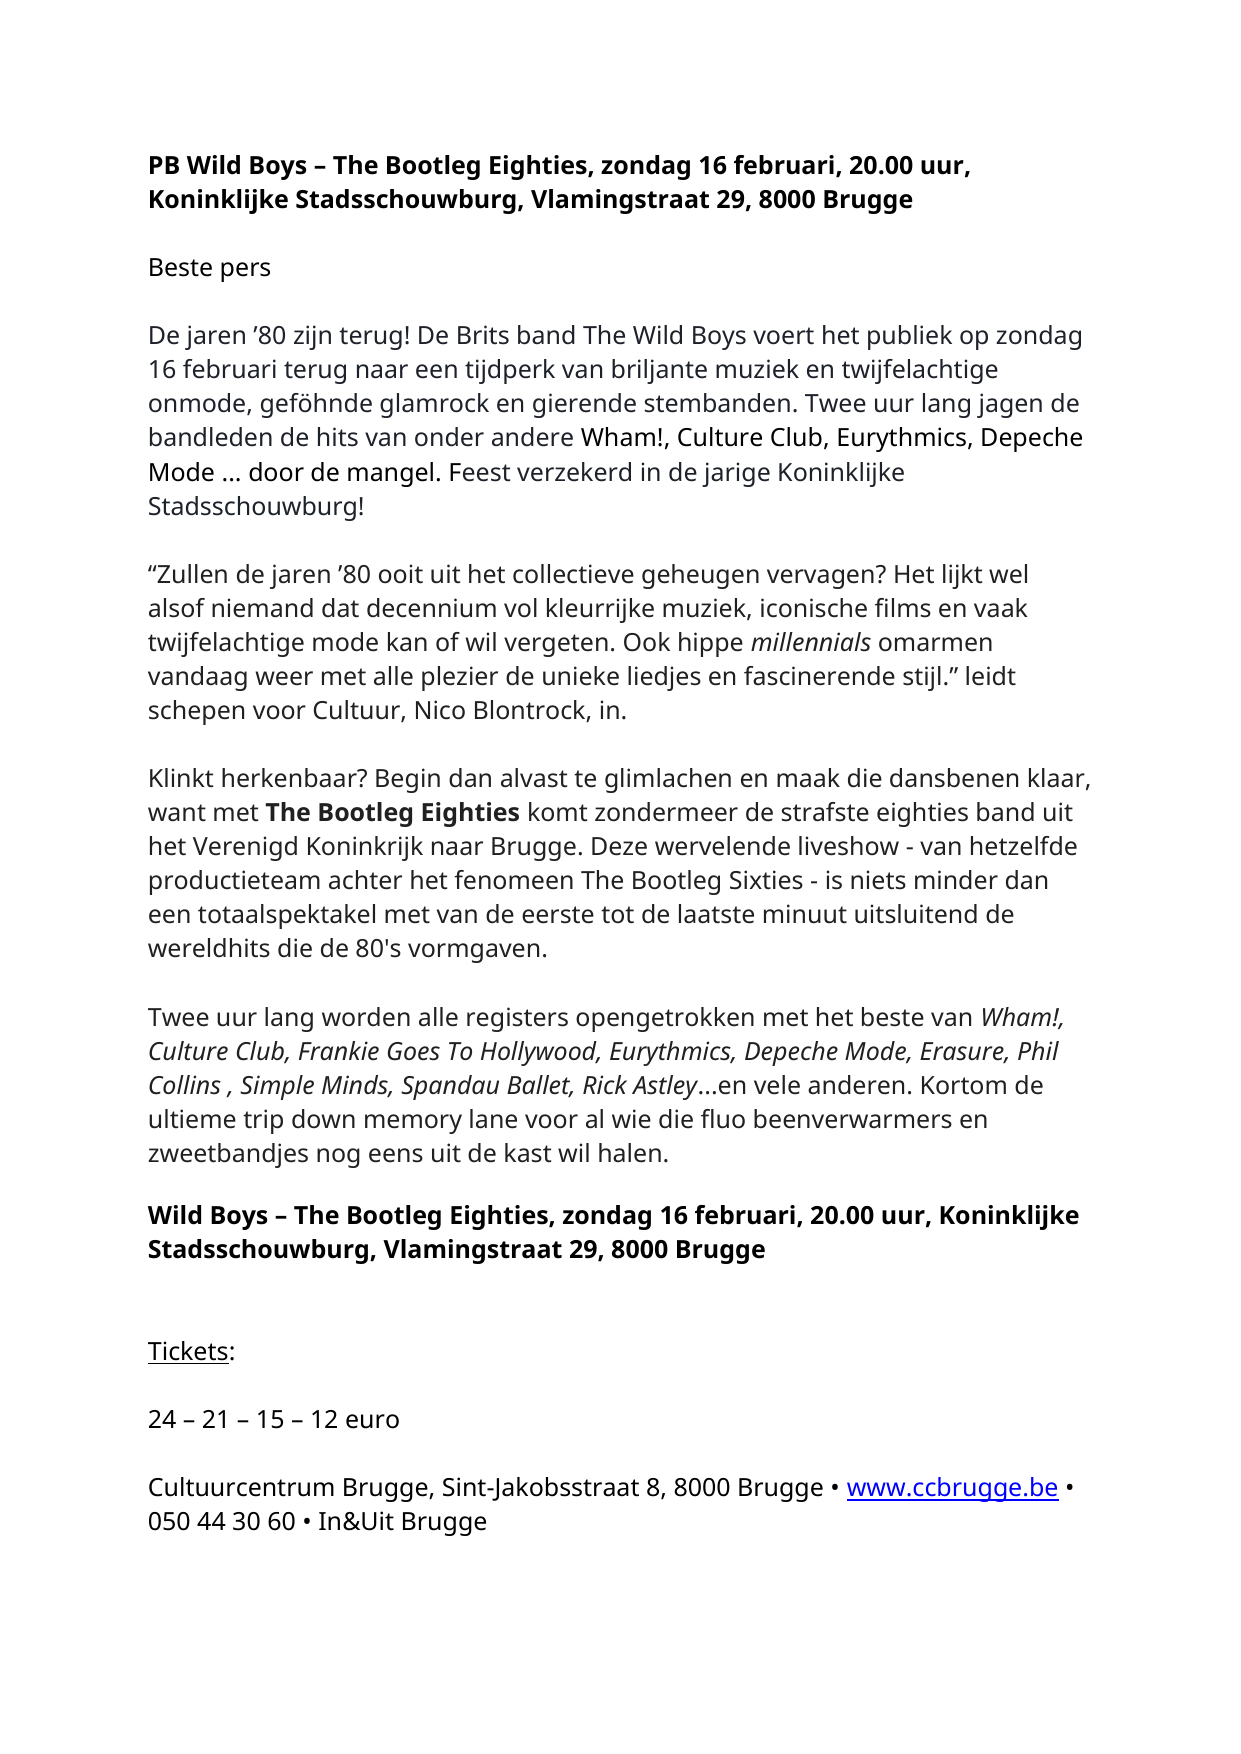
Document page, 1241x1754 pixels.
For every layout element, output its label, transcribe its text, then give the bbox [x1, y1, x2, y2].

text Beste pers [148, 250, 1093, 284]
text Twee uur lang worden alle registers opengetrokken met het beste van Wham!, Culture Club, Frankie Goes To Hollywood, Eurythmics, Depeche Mode, Erasure, Phil Collins , Simple Minds, Spandau Ballet, Rick Astley...en vele anderen. Kortom de ultieme trip down memory lane voor al wie die fluo beenverwarmers en zweetbandjes nog eens uit de kast wil halen. [148, 999, 1093, 1197]
text Cultuurcentrum Brugge, Sint-Jakobsstraat 8, 8000 Brugge • www.ccbrugge.be • 050 44 30 60 • In&Uit Brugge [148, 1470, 1093, 1538]
text 24 – 21 – 15 – 12 euro [148, 1402, 1093, 1436]
text PB Wild Boys – The Bootleg Eighties, zondag 16 februari, 20.00 uur, Koninklijke Stadsschouwburg, Vlamingstraat 29, 8000 Brugge [148, 148, 1093, 216]
text Wild Boys – The Bootleg Eighties, zondag 16 februari, 20.00 uur, Koninklijke Stadsschouwburg, Vlamingstraat 29, 8000 Brugge [148, 1197, 1093, 1266]
text Tickets: [148, 1334, 1093, 1368]
text “Zullen de jaren ’80 ooit uit het collectieve geheugen vervagen? Het lijkt wel alsof niemand dat decennium vol kleurrijke muziek, iconische films en vaak twijfelachtige mode kan of wil vergeten. Ook hippe millennials omarmen vandaag weer met alle plezier de unieke liedjes en fascinerende stijl.” leidt schepen voor Cultuur, Nico Blontrock, in. [148, 556, 1093, 727]
text De jaren ’80 zijn terug! De Brits band The Wild Boys voert het publiek op zondag 16 februari terug naar een tijdperk van briljante muziek en twijfelachtige onmode, geföhnde glamrock en gierende stembanden. Twee uur lang jagen de bandleden de hits van onder andere Wham!, Culture Club, Eurythmics, Depeche Mode ... door de mangel. Feest verzekerd in de jarige Koninklijke Stadsschouwburg! [365, 318, 1093, 522]
text Klinkt herkenbaar? Begin dan alvast te glimlachen en maak die dansbenen klaar, want met The Bootleg Eighties komt zondermeer de strafste eighties band uit het Verenigd Koninkrijk naar Brugge. Deze wervelende liveshow - van hetzelfde productieteam achter het fenomeen The Bootleg Sixties - is niets minder dan een totaalspektakel met van de eerste tot de laatste minuut uitsluitend de wereldhits die de 80's vormgaven. [148, 761, 1093, 965]
